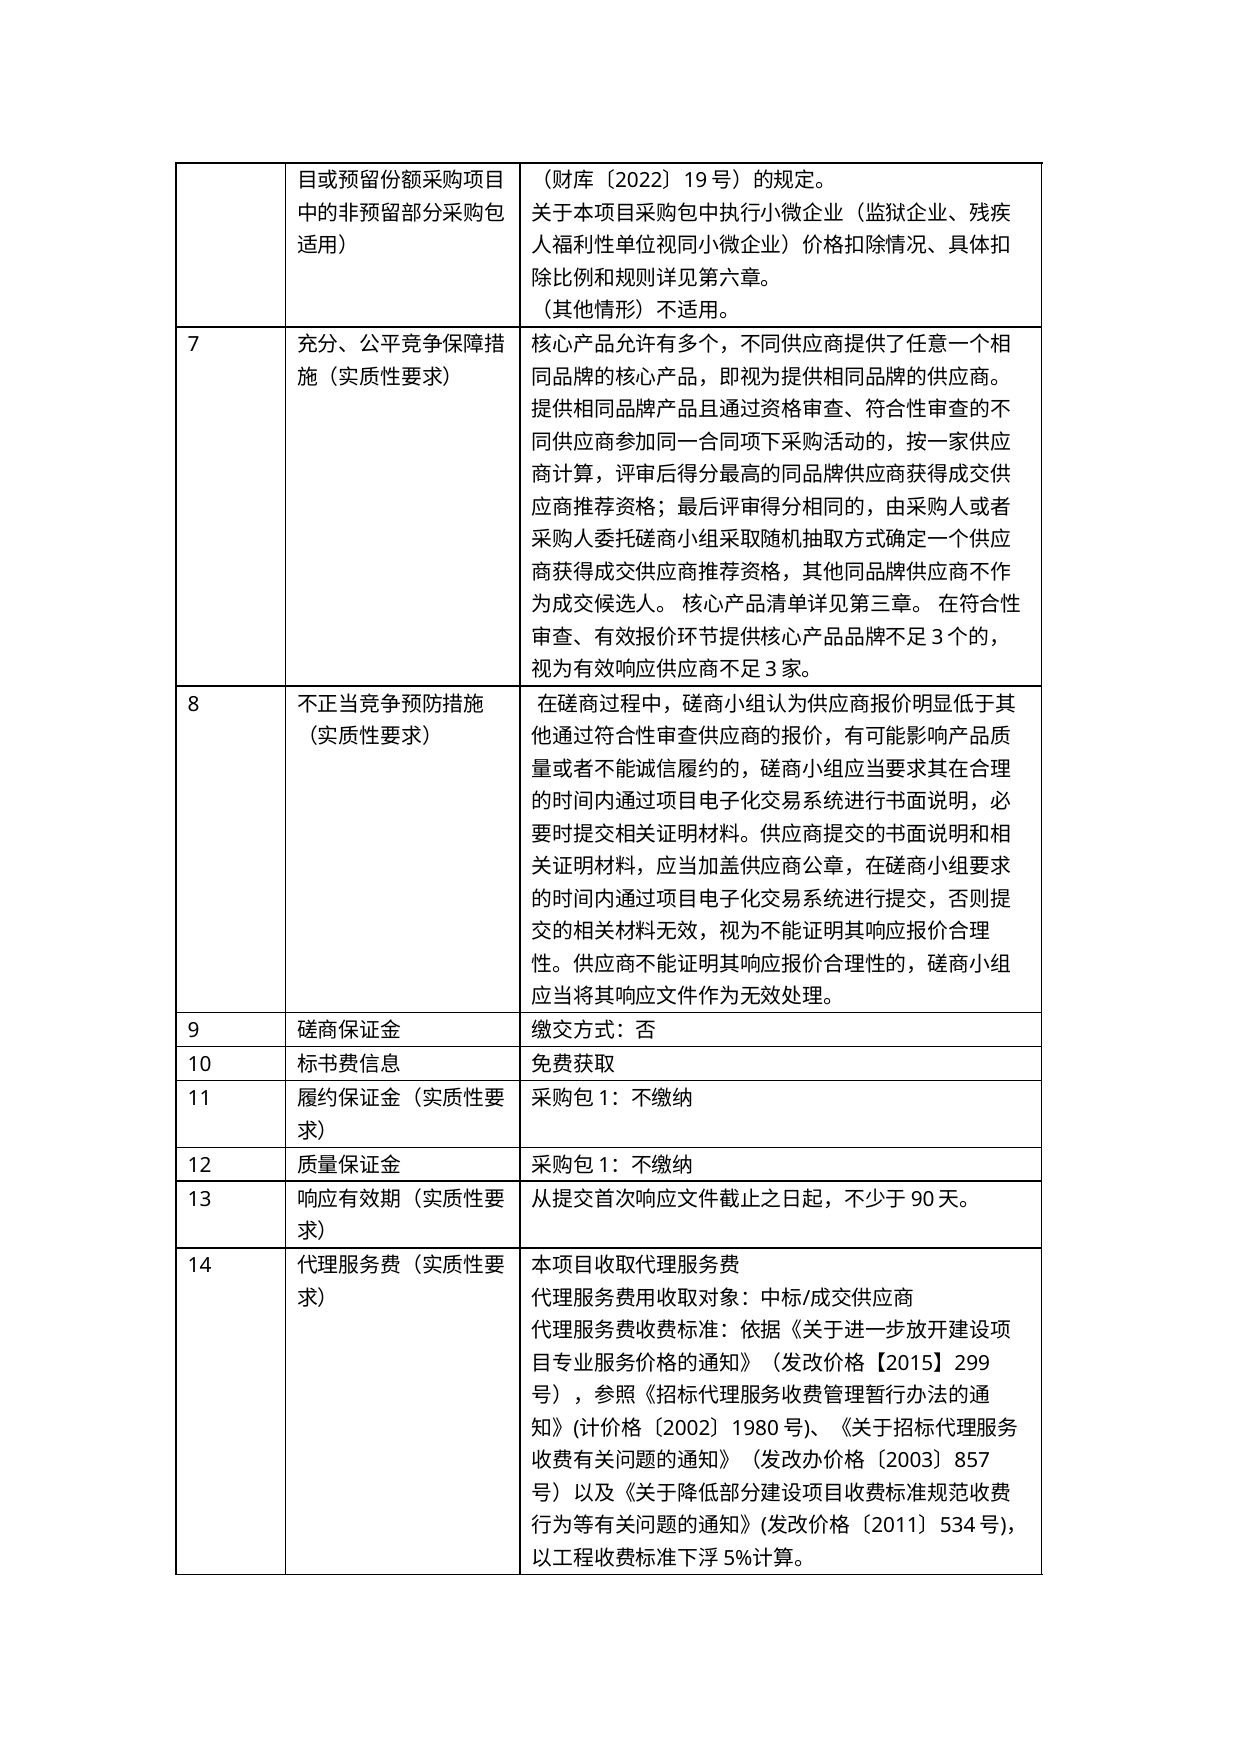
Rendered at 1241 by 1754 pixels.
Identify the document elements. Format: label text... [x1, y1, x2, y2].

table_cell 11 [177, 1081, 285, 1146]
table_cell 响应有效期（实质性要求） [286, 1182, 519, 1247]
table_cell 不正当竞争预防措施 （实质性要求） [286, 687, 519, 1012]
table_cell 6 [177, 164, 285, 326]
table_cell 免费获取 [521, 1047, 1041, 1080]
table_cell 12 [177, 1148, 285, 1180]
table_cell 标书费信息 [286, 1047, 519, 1080]
table_cell 质量保证金 [286, 1148, 519, 1180]
table_cell 在磋商过程中，磋商小组认为供应商报价明显低于其他通过符合性审查供应商的报价，有可能影响产品质量或者不能诚信履约的，磋商小组应当要求其在合理的时间内通过项目电子化交易系统进行书面说明，必要时提交相关证明材料。供应商提交的书面说明和相关证明材料，应当加盖供应商公章，在磋商小组要求的时间内通过项目电子化交易系统进行提交，否则提交的相关材料无效，视为不能证明其响应报价合理性。供应商不能证明其响应报价合理性的，磋商小组应当将其响应文件作为无效处理。 [521, 687, 1041, 1012]
table_cell 从提交首次响应文件截止之日起，不少于90天。 [521, 1182, 1041, 1247]
table_cell 9 [177, 1013, 285, 1046]
table_cell 磋商保证金 [286, 1013, 519, 1046]
table_cell 履约保证金（实质性要求） [286, 1081, 519, 1146]
table_cell 13 [177, 1182, 285, 1247]
table_cell 核心产品允许有多个，不同供应商提供了任意一个相同品牌的核心产品，即视为提供相同品牌的供应商。 提供相同品牌产品且通过资格审查、符合性审查的不同供应商参加同一合同项下采购活动的，按一家供应商计算，评审后得分最高的同品牌供应商获得成交供应商推荐资格；最后评审得分相同的，由采购人或者采购人委托磋商小组采取随机抽取方式确定一个供应商获得成交供应商推荐资格，其他同品牌供应商不作为成交候选人。 核心产品清单详见第三章。 在符合性审查、有效报价环节提供核心产品品牌不足3个的，视为有效响应供应商不足3家。 [521, 328, 1041, 685]
table_cell 8 [177, 687, 285, 1012]
table_cell 缴交方式：否 [521, 1013, 1041, 1046]
table_cell 7 [177, 328, 285, 685]
table_cell 14 [177, 1249, 285, 1573]
table_cell 采购包1：不缴纳 [521, 1148, 1041, 1180]
table_cell 代理服务费（实质性要求） [286, 1249, 519, 1573]
table_cell 充分、公平竞争保障措施（实质性要求） [286, 328, 519, 685]
table_cell 10 [177, 1047, 285, 1080]
table_cell 采购包1：不缴纳 [521, 1081, 1041, 1146]
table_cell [286, 164, 519, 326]
table_cell 本项目收取代理服务费 代理服务费用收取对象：中标/成交供应商 代理服务费收费标准：依据《关于进一步放开建设项目专业服务价格的通知》（发改价格【2015】299号），参照《招标代理服务收费管理暂行办法的通知》(计价格〔2002〕1980号)、《关于招标代理服务收费有关问题的通知》（发改办价格〔2003〕857号）以及《关于降低部分建设项目收费标准规范收费行为等有关问题的通知》(发改价格〔2011〕534号)，以工程收费标准下浮5%计算。 [521, 1249, 1041, 1573]
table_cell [521, 164, 1041, 326]
